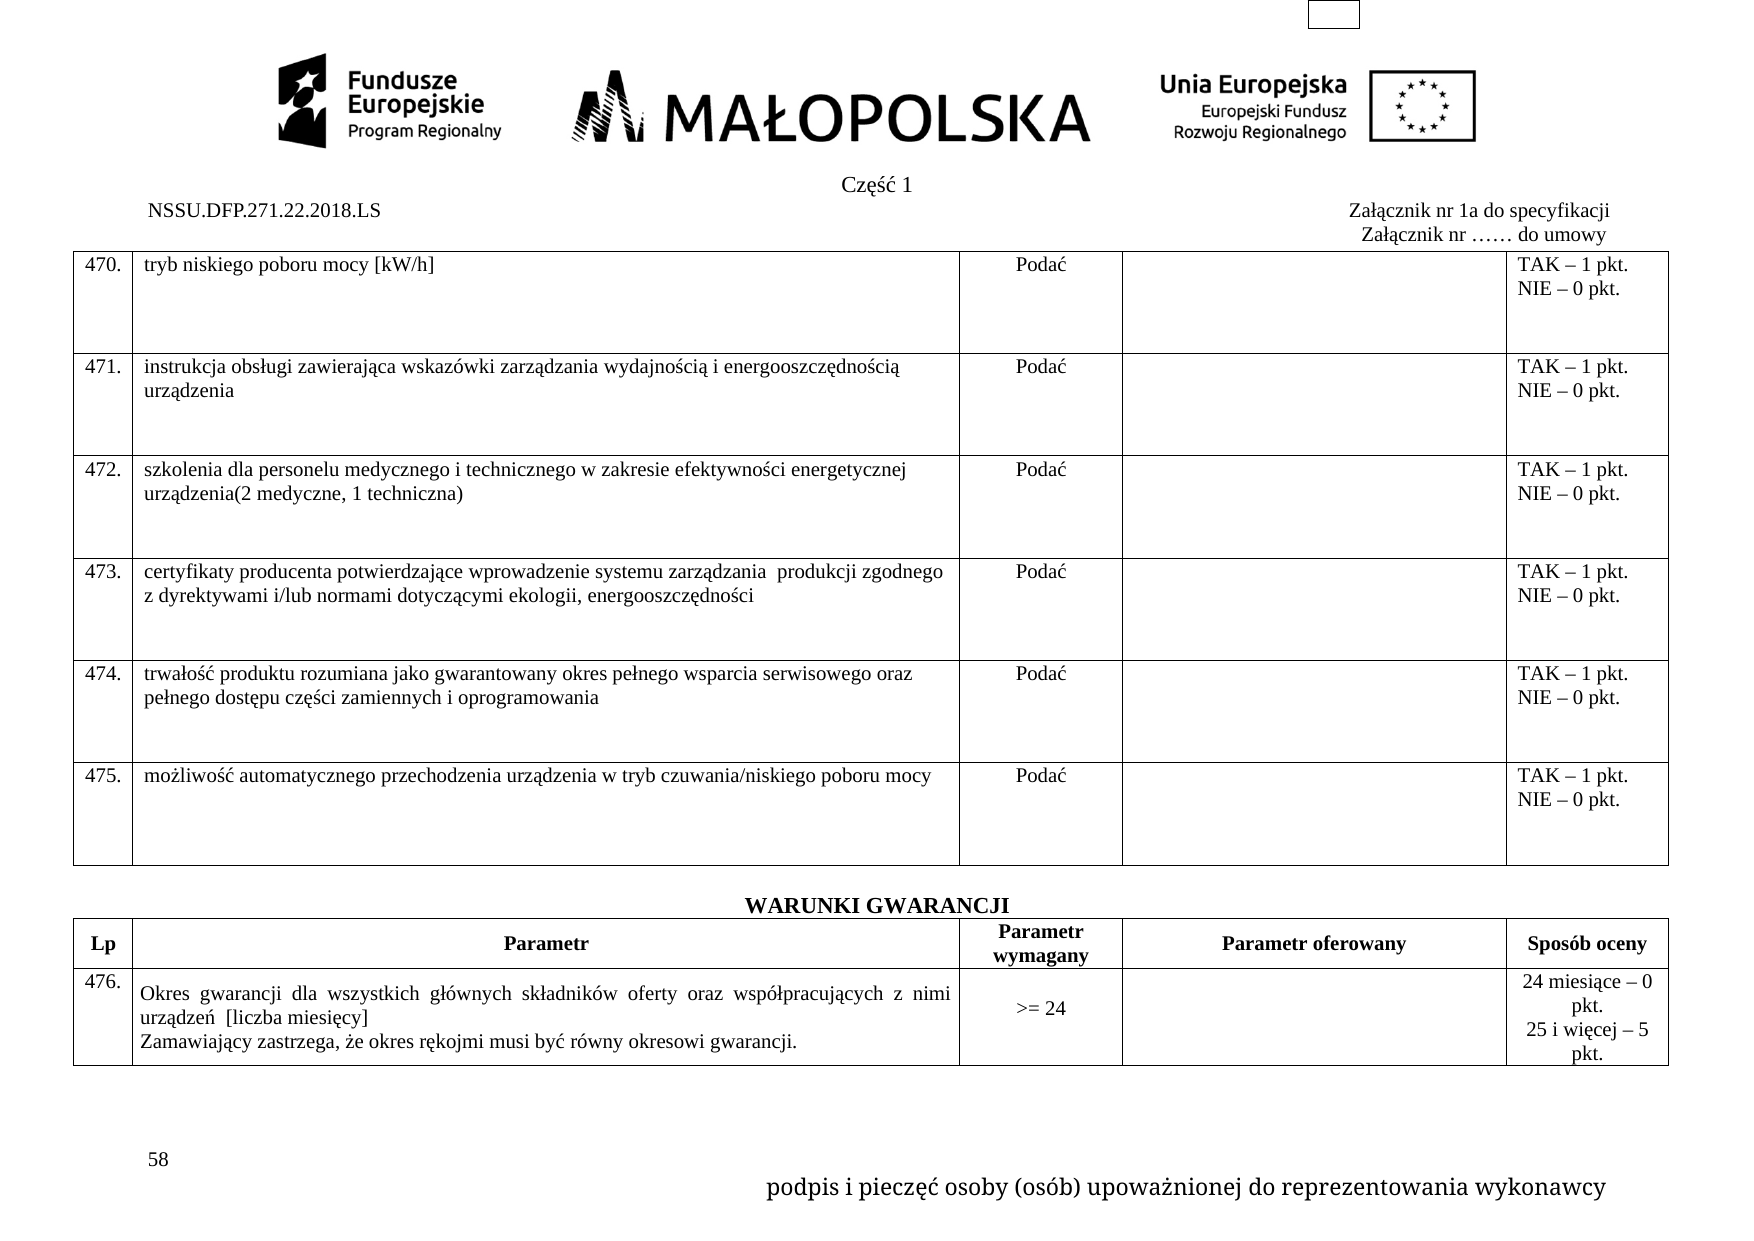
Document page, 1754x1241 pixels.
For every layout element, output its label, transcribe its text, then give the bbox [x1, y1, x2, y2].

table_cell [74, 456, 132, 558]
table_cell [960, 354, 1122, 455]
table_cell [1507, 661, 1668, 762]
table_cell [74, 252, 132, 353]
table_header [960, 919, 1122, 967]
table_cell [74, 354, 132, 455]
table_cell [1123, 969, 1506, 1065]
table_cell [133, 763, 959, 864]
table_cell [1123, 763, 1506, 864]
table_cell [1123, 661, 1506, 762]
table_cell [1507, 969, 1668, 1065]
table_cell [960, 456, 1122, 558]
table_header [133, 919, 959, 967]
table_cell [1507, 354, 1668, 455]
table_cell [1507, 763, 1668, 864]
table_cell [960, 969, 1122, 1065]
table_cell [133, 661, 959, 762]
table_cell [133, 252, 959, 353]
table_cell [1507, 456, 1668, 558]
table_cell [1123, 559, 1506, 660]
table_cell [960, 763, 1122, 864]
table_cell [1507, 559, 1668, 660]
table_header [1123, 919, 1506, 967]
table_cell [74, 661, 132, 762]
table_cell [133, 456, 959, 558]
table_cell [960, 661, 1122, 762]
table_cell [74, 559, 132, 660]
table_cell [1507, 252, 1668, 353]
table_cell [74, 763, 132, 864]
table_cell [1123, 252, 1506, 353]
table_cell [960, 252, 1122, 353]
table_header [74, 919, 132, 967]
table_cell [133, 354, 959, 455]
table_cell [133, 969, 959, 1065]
picture [255, 29, 1499, 172]
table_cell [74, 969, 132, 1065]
text WARUNKI GWARANCJI [148, 892, 1606, 918]
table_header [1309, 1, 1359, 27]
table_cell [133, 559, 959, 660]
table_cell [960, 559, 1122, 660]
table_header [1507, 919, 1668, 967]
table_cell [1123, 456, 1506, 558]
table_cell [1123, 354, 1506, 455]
